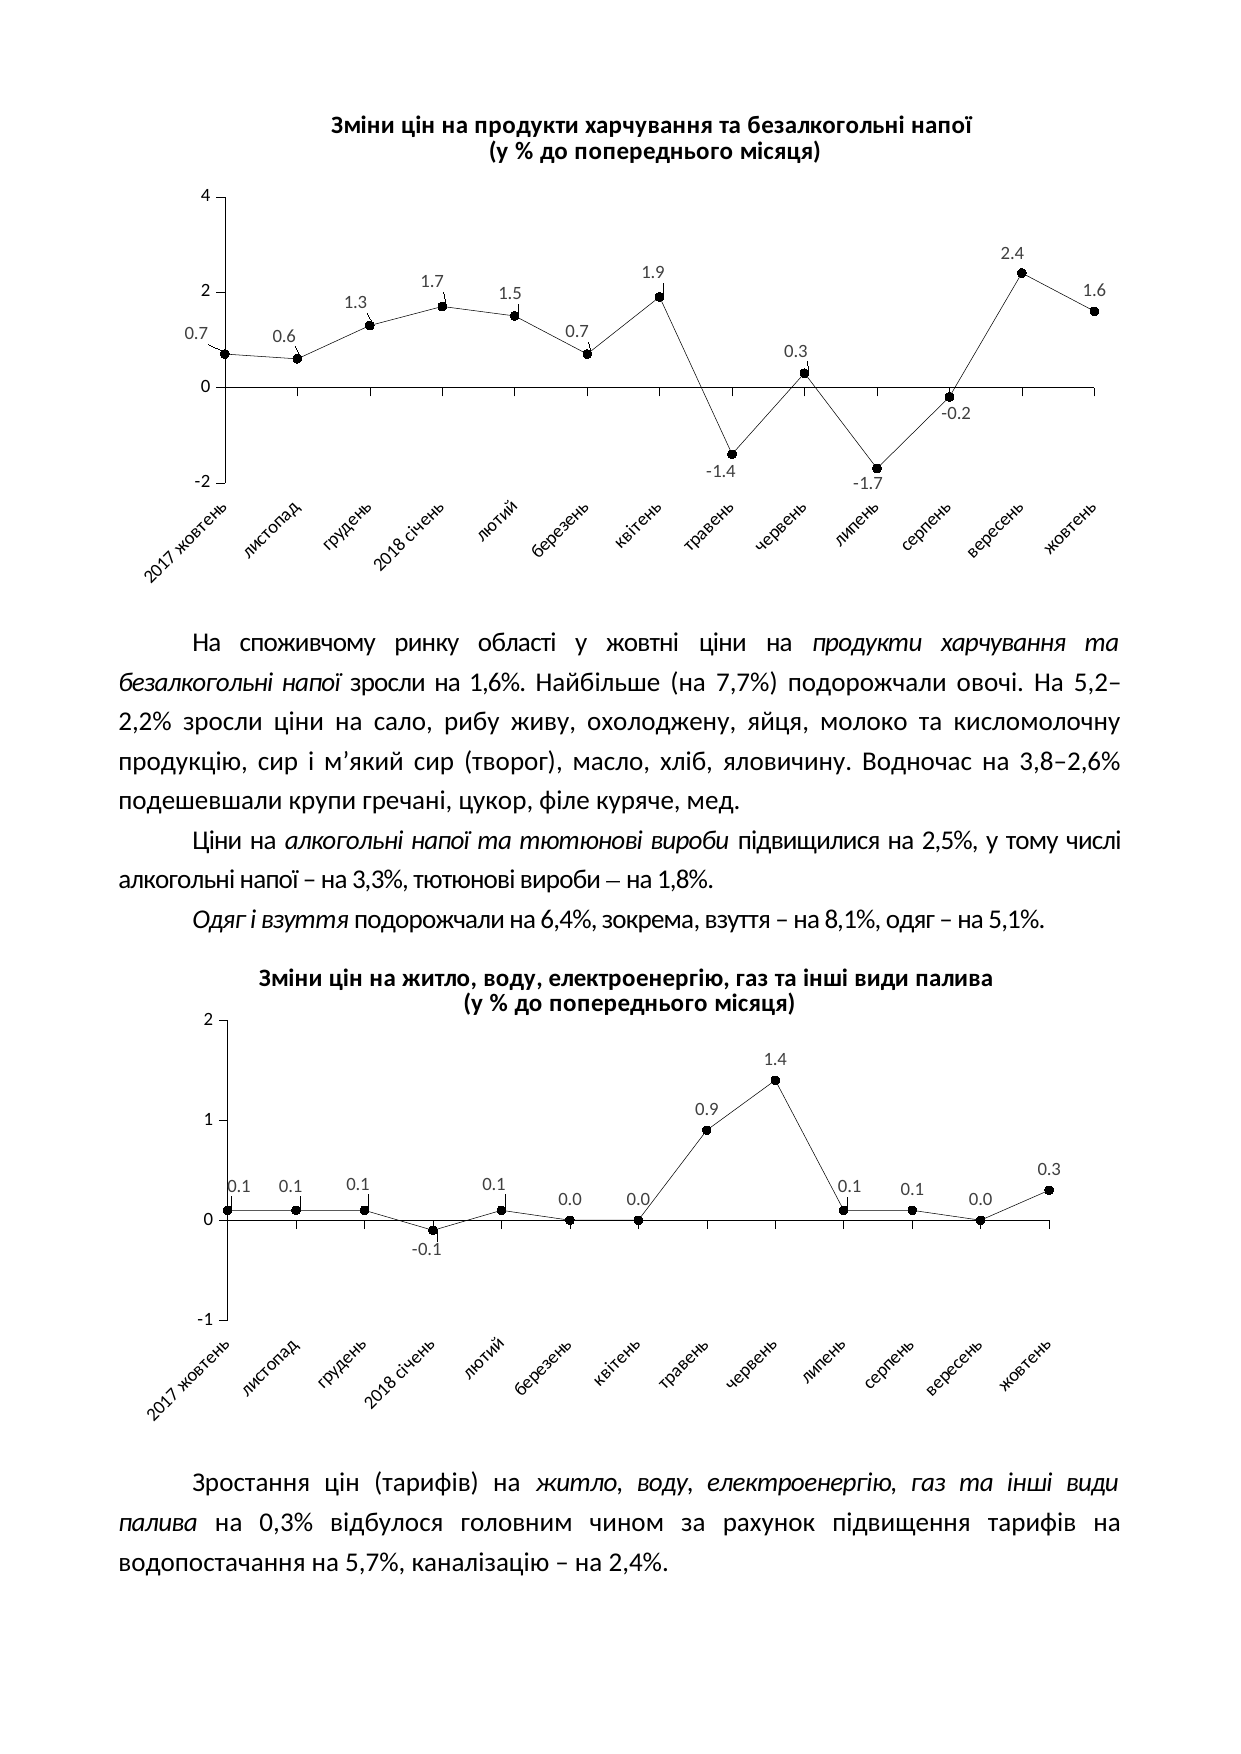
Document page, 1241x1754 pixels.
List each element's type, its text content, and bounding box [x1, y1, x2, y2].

text Ціни на алкогольні напої та тютюнові вироби підвищилися на 2,5%, у тому числі алкогольні напої – на 3,3%, тютюнові вироби – на 1,8%. [118, 818, 1122, 897]
text На споживчому ринку області у жовтні ціни на продукти харчування та безалкогольні напої зросли на 1,6%. Найбільше (на 7,7%) подорожчали овочі. На 5,2–2,2% зросли ціни на сало, рибу живу, охолоджену, яйця, молоко та кисломолочну продукцію, сир і м’який сир (творог), масло, хліб, яловичину. Водночас на 3,8–2,6% подешевшали крупи гречані, цукор, філе куряче, мед. [118, 89, 1122, 818]
text Зростання цін (тарифів) на житло, воду, електроенергію, газ та інші види палива на 0,3% відбулося головним чином за рахунок підвищення тарифів на водопостачання на 5,7%, каналізацію – на 2,4%. [118, 936, 1122, 1579]
text Одяг і взуття подорожчали на 6,4%, зокрема, взуття – на 8,1%, одяг – на 5,1%. [118, 897, 1122, 936]
